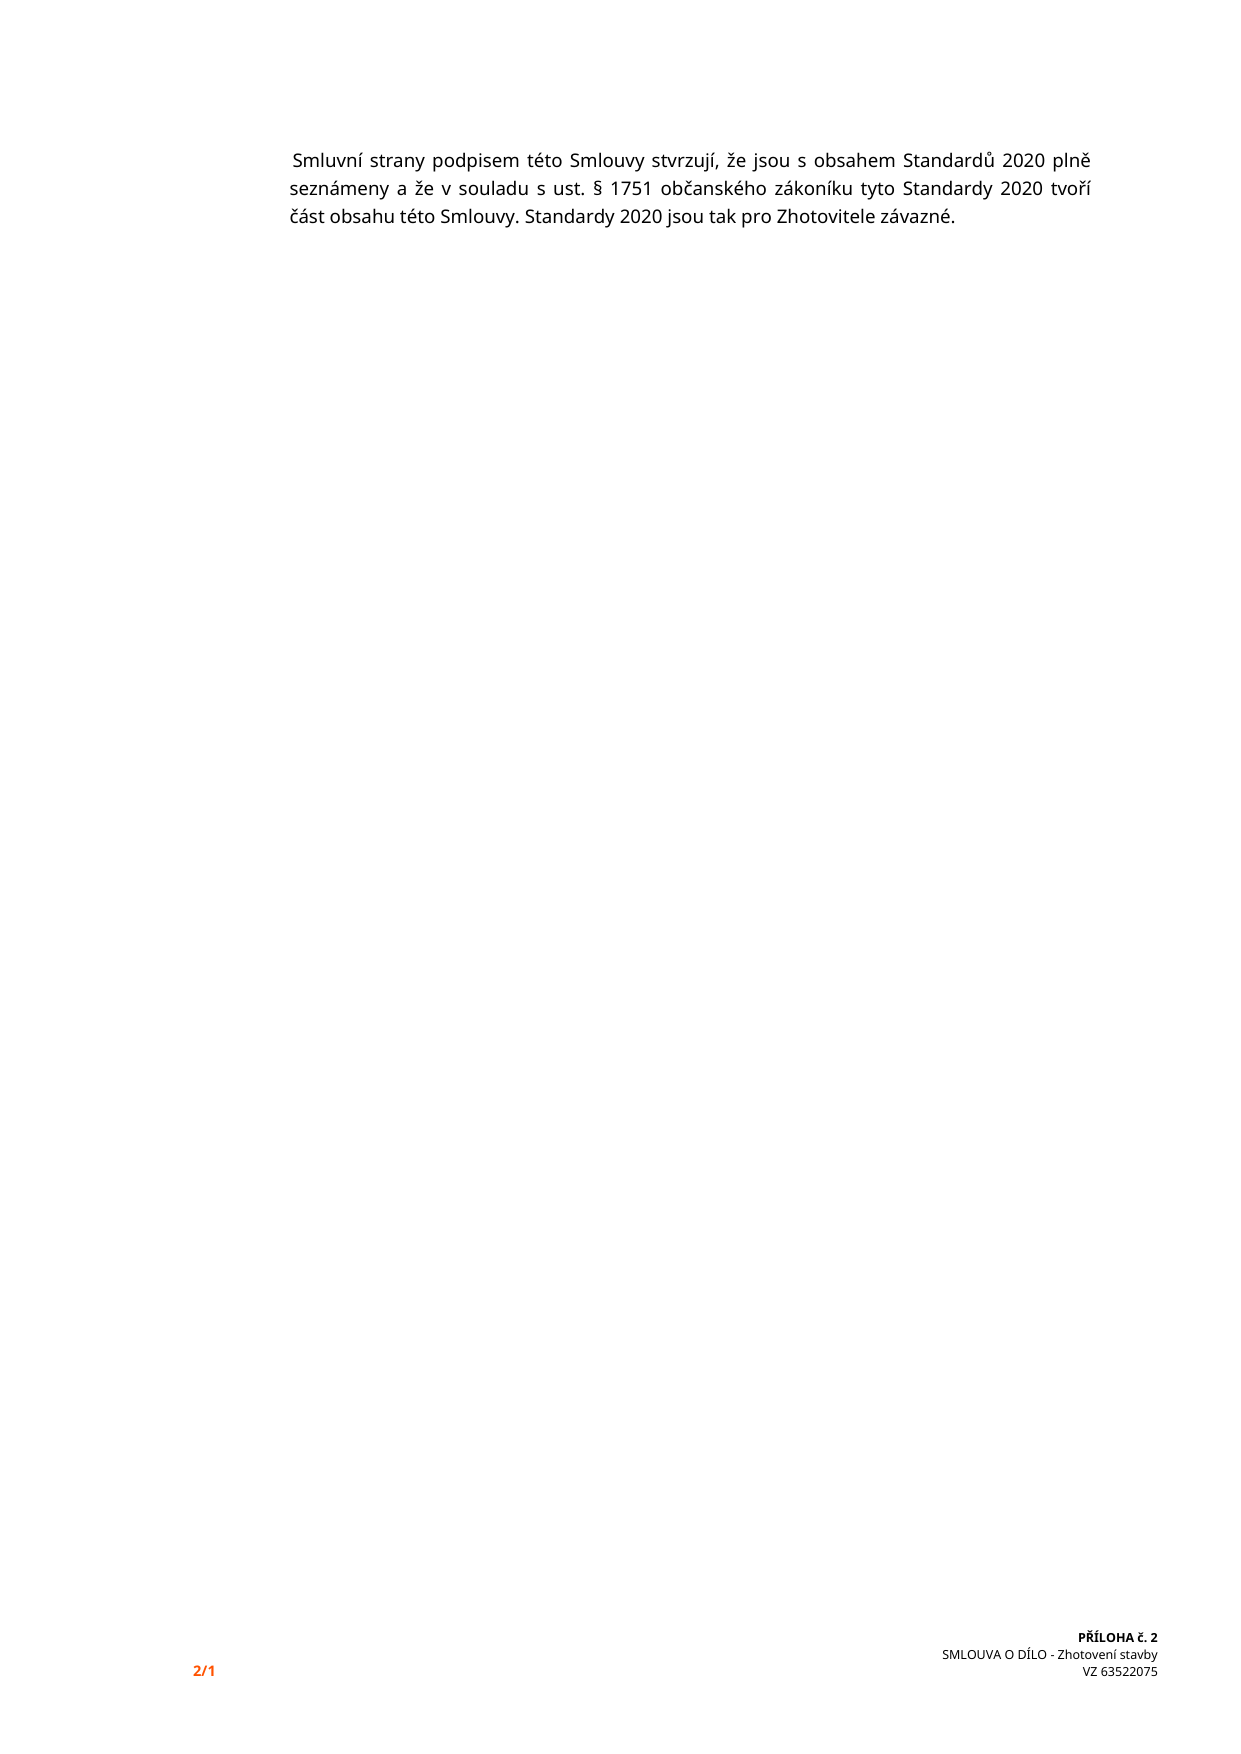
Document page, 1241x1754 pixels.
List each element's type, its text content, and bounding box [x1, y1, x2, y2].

list Smluvní strany podpisem této Smlouvy stvrzují, že jsou s obsahem Standardů 2020 plně seznámeny a že v souladu s ust. § 1751 občanského zákoníku tyto Standardy 2020 tvoří část obsahu této Smlouvy. Standardy 2020 jsou tak pro Zhotovitele závazné. [289, 147, 1093, 229]
